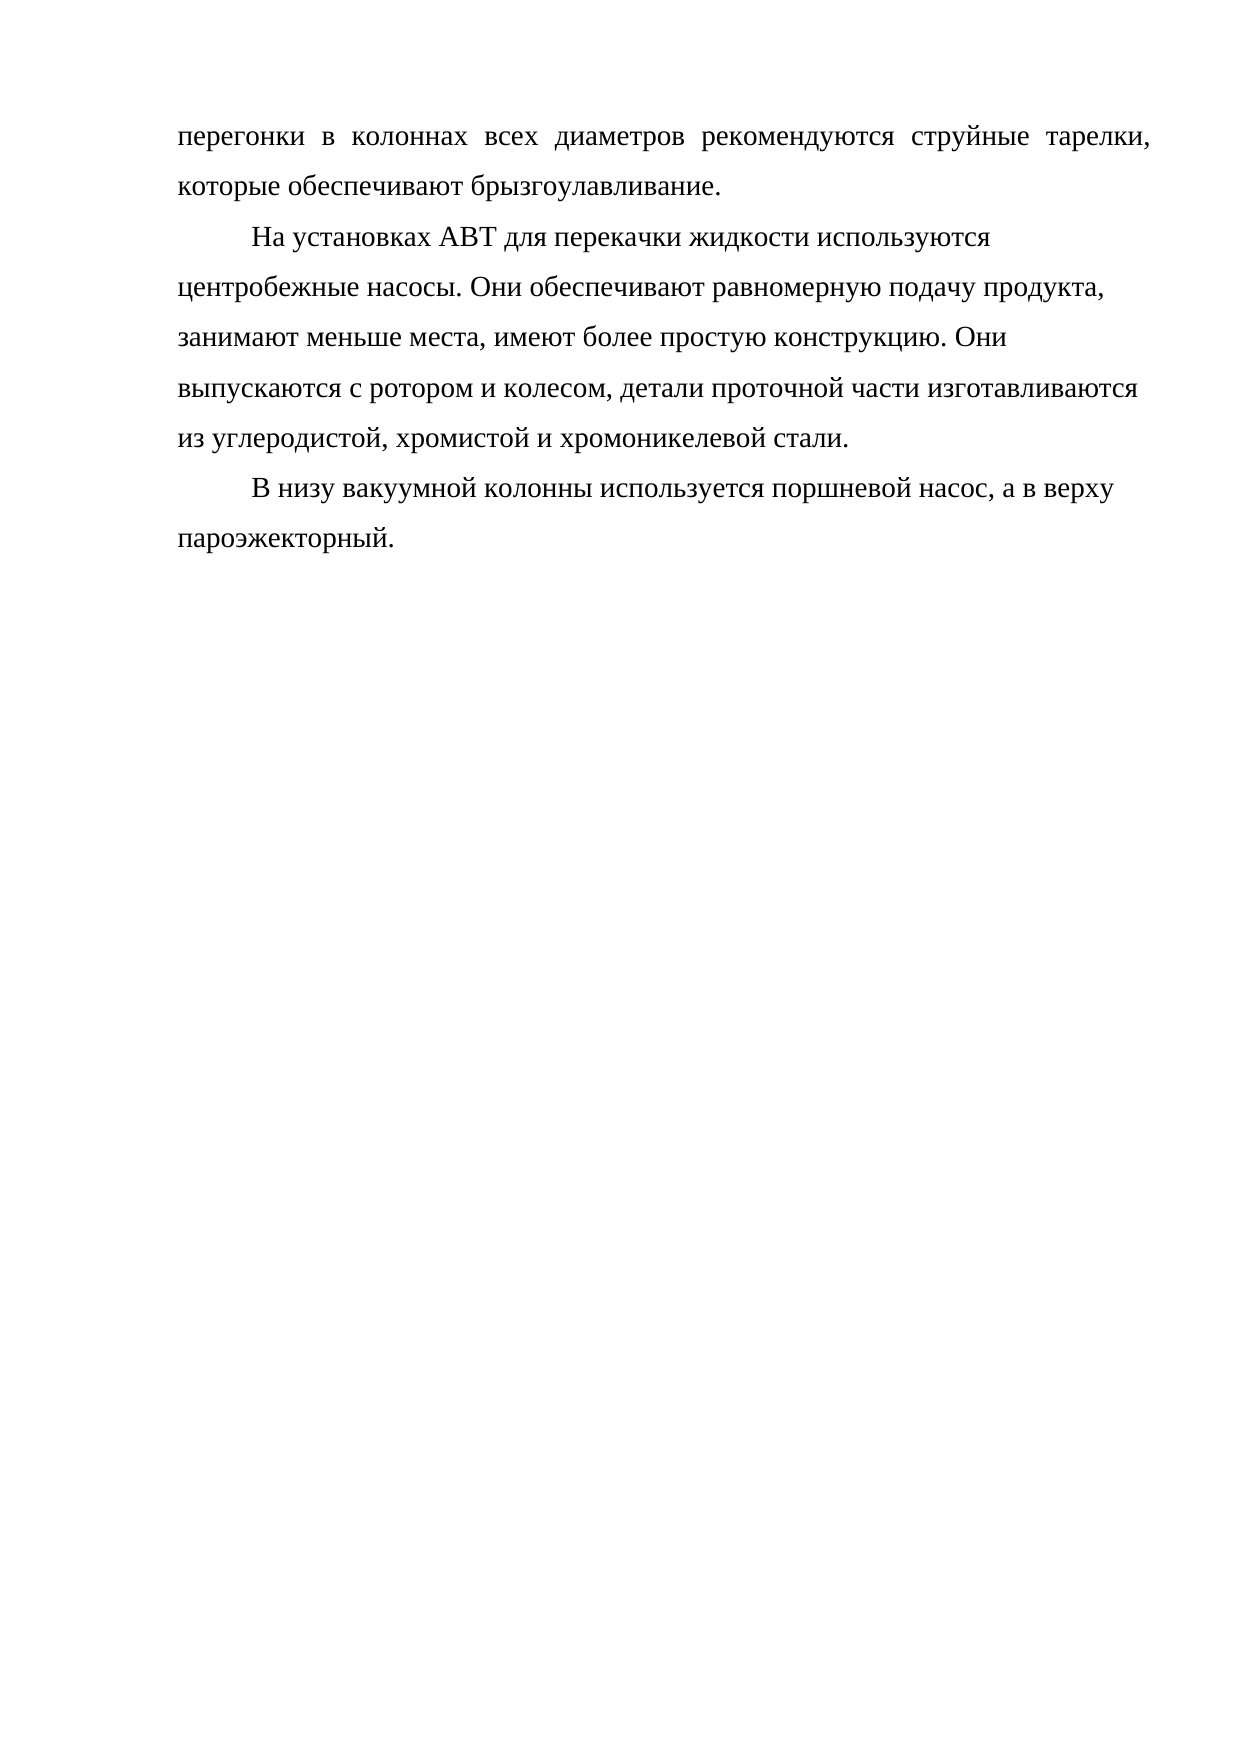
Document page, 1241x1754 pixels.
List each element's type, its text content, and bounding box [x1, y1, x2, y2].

text В низу вакуумной колонны используется поршневой насос, а в верху пароэжекторный. [177, 470, 1152, 554]
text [177, 118, 1152, 202]
text На установках АВТ для перекачки жидкости используются центробежные насосы. Они обеспечивают равномерную подачу продукта, занимают меньше места, имеют более простую конструкцию. Они выпускаются с ротором и колесом, детали проточной части изготавливаются из углеродистой, хромистой и хромоникелевой стали. [177, 219, 1152, 453]
